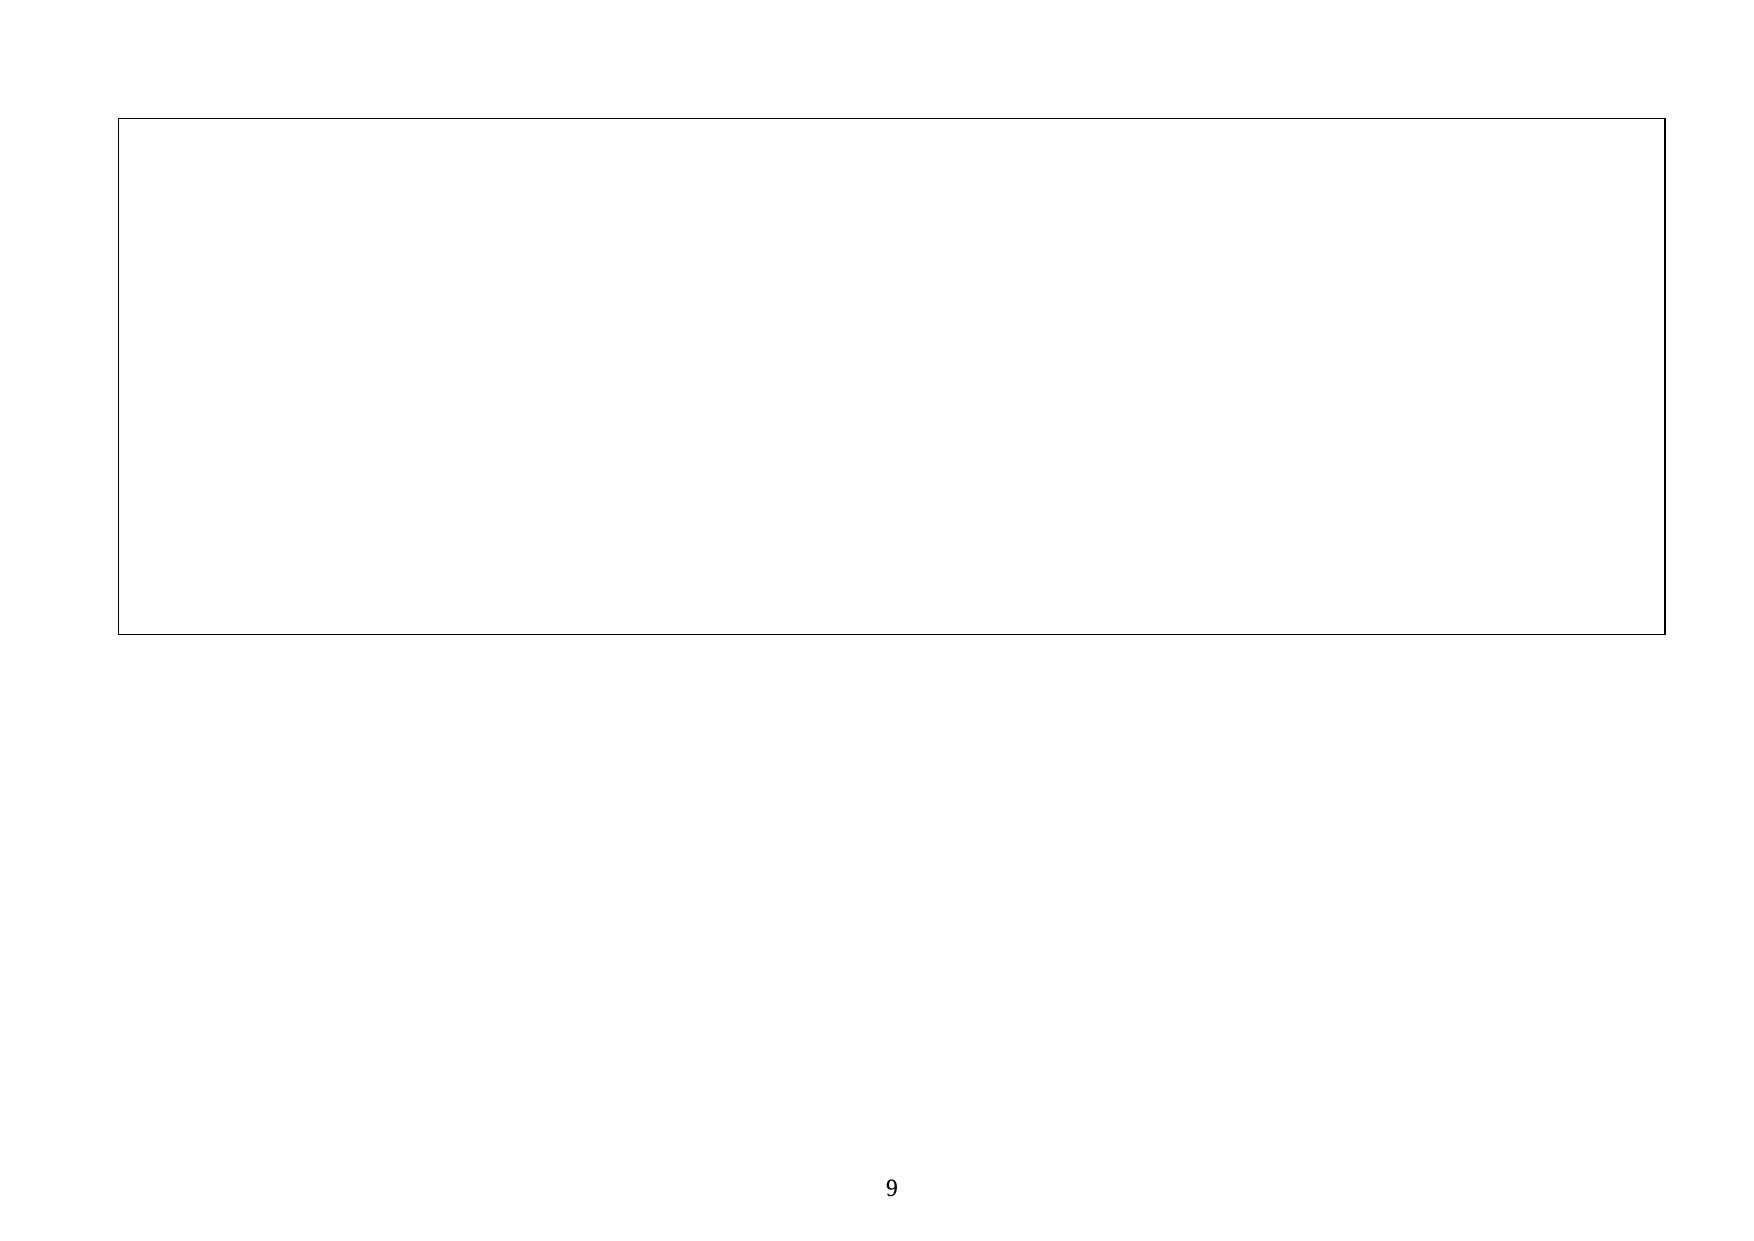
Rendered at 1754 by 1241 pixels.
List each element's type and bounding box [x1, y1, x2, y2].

table_header [119, 119, 1664, 634]
